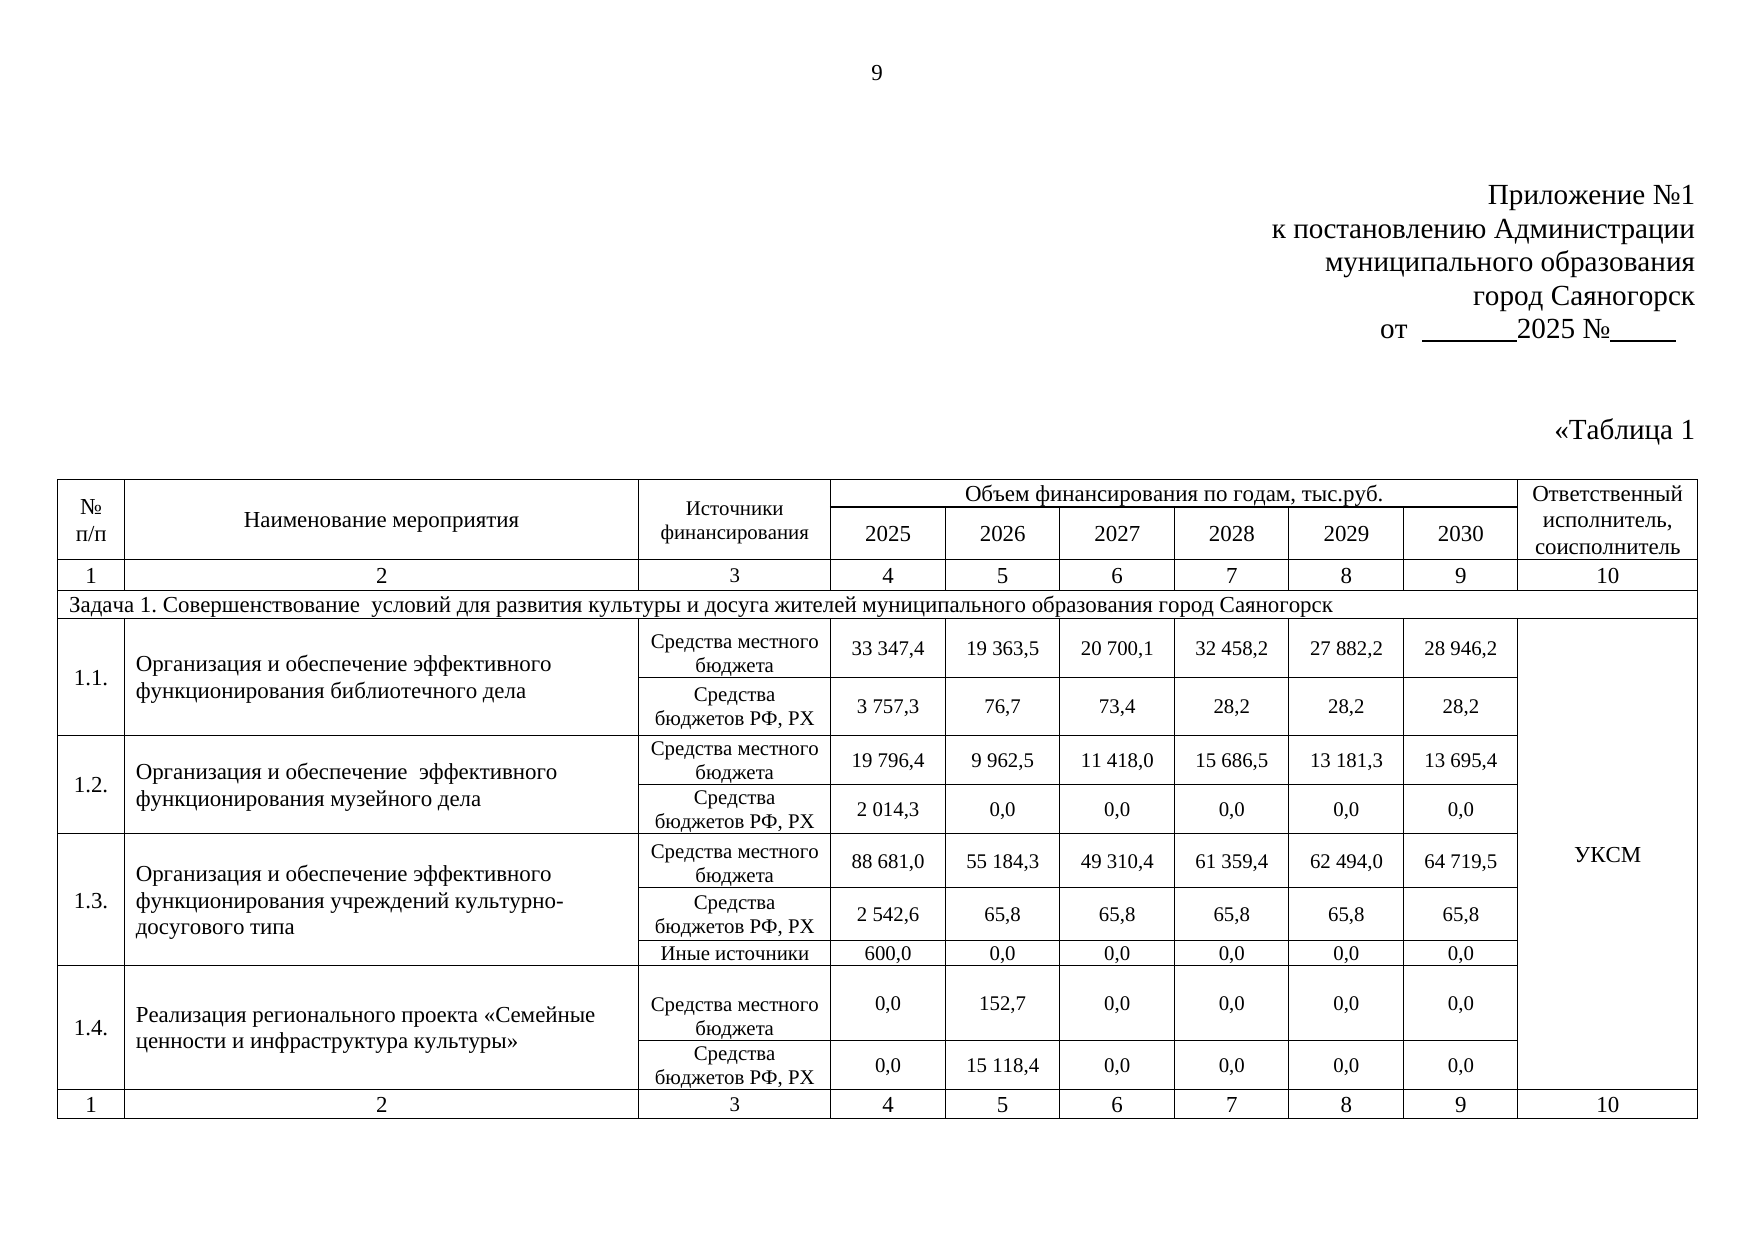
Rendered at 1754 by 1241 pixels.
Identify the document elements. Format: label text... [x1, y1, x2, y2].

table_cell 0,0 [1289, 966, 1403, 1040]
table_cell 1.3. [58, 834, 124, 965]
table_cell 0,0 [1404, 966, 1517, 1040]
table_cell Иные источники [639, 941, 830, 965]
table_cell 13 695,4 [1404, 736, 1517, 784]
table_cell 0,0 [1060, 1041, 1174, 1089]
table_cell Средства бюджетов РФ, РХ [639, 1041, 830, 1089]
table_cell Реализация регионального проекта «Семейные ценности и инфраструктура культуры» [125, 966, 638, 1089]
table_cell 5 [946, 560, 1059, 590]
table_cell 0,0 [1060, 785, 1174, 833]
table_cell Организация и обеспечение эффективного функционирования музейного дела [125, 736, 638, 833]
table_cell 28 946,2 [1404, 619, 1517, 677]
table_cell 73,4 [1060, 678, 1174, 735]
table_cell 2 [125, 560, 638, 590]
table_cell 28,2 [1289, 678, 1403, 735]
table_cell 61 359,4 [1175, 834, 1288, 887]
table_cell 0,0 [1060, 941, 1174, 965]
table_cell 10 [1518, 1090, 1697, 1118]
table_cell 4 [831, 560, 945, 590]
table_cell 8 [1289, 1090, 1403, 1118]
table_cell 0,0 [946, 785, 1059, 833]
table_cell Средства местного бюджета [639, 736, 830, 784]
table_cell 7 [1175, 1090, 1288, 1118]
table_cell 0,0 [831, 966, 945, 1040]
table_cell 0,0 [1175, 941, 1288, 965]
table_cell 2028 [1175, 508, 1288, 559]
table_cell 15 686,5 [1175, 736, 1288, 784]
table_cell 0,0 [1175, 1041, 1288, 1089]
table_cell 0,0 [1289, 941, 1403, 965]
table_cell Средства бюджетов РФ, РХ [639, 888, 830, 940]
table_cell 0,0 [1404, 1041, 1517, 1089]
table_cell 55 184,3 [946, 834, 1059, 887]
table_cell 65,8 [946, 888, 1059, 940]
table_cell 20 700,1 [1060, 619, 1174, 677]
table_cell 6 [1060, 1090, 1174, 1118]
table_header № п/п [58, 480, 124, 559]
table_cell 65,8 [1404, 888, 1517, 940]
table_cell 3 757,3 [831, 678, 945, 735]
table_cell 9 [1404, 560, 1517, 590]
table_header Объем финансирования по годам, тыс.руб. [831, 480, 1517, 506]
table_cell УКСМ [1518, 619, 1697, 1089]
table_cell 6 [1060, 560, 1174, 590]
table_cell 11 418,0 [1060, 736, 1174, 784]
table_cell 1.4. [58, 966, 124, 1089]
table_cell 8 [1289, 560, 1403, 590]
table_cell 7 [1175, 560, 1288, 590]
table_cell 65,8 [1289, 888, 1403, 940]
table_cell 0,0 [1175, 785, 1288, 833]
table_cell 33 347,4 [831, 619, 945, 677]
table_cell 5 [946, 1090, 1059, 1118]
table_cell 2025 [831, 508, 945, 559]
table_cell 88 681,0 [831, 834, 945, 887]
table_cell 27 882,2 [1289, 619, 1403, 677]
text «Таблица 1 [59, 412, 1695, 446]
table_cell 28,2 [1404, 678, 1517, 735]
table_cell 0,0 [1404, 785, 1517, 833]
table_cell 65,8 [1175, 888, 1288, 940]
text муниципального образования [59, 244, 1695, 278]
table_cell Организация и обеспечение эффективного функционирования библиотечного дела [125, 619, 638, 735]
table_cell 19 363,5 [946, 619, 1059, 677]
table_cell 1.2. [58, 736, 124, 833]
table_cell 32 458,2 [1175, 619, 1288, 677]
table_cell 1.1. [58, 619, 124, 735]
table_cell 76,7 [946, 678, 1059, 735]
table_cell 1 [58, 560, 124, 590]
table_cell Средства местного бюджета [639, 619, 830, 677]
table_header Наименование мероприятия [125, 480, 638, 559]
table_cell 2029 [1289, 508, 1403, 559]
table_cell 2 014,3 [831, 785, 945, 833]
table_header Источники финансирования [639, 480, 830, 559]
table_cell 9 962,5 [946, 736, 1059, 784]
table_cell 3 [639, 560, 830, 590]
table_cell 28,2 [1175, 678, 1288, 735]
table_cell 3 [639, 1090, 830, 1118]
table_cell Организация и обеспечение эффективного функционирования учреждений культурно-досугового типа [125, 834, 638, 965]
table_cell 13 181,3 [1289, 736, 1403, 784]
table_cell 152,7 [946, 966, 1059, 1040]
table_cell 600,0 [831, 941, 945, 965]
table_cell 2026 [946, 508, 1059, 559]
table_cell Средства бюджетов РФ, РХ [639, 785, 830, 833]
table_cell 2 [125, 1090, 638, 1118]
table_cell 2030 [1404, 508, 1517, 559]
table_cell 0,0 [1404, 941, 1517, 965]
table_cell Средства местного бюджета [639, 834, 830, 887]
table_cell 0,0 [831, 1041, 945, 1089]
table_cell 1 [58, 1090, 124, 1118]
table_cell 0,0 [1289, 785, 1403, 833]
table_header Ответственный исполнитель, соисполнитель [1518, 480, 1697, 559]
table_cell 0,0 [946, 941, 1059, 965]
text Приложение №1 [59, 177, 1695, 211]
table_cell 2 542,6 [831, 888, 945, 940]
table_cell 10 [1518, 560, 1697, 590]
table_cell 65,8 [1060, 888, 1174, 940]
table_cell 0,0 [1289, 1041, 1403, 1089]
table_cell 49 310,4 [1060, 834, 1174, 887]
table_cell 0,0 [1175, 966, 1288, 1040]
table_cell 15 118,4 [946, 1041, 1059, 1089]
table_cell Средства местного бюджета [639, 966, 830, 1040]
table_cell 19 796,4 [831, 736, 945, 784]
text к постановлению Администрации [59, 211, 1695, 244]
table_cell 64 719,5 [1404, 834, 1517, 887]
table_cell 62 494,0 [1289, 834, 1403, 887]
table_cell 9 [1404, 1090, 1517, 1118]
text от 2025 № г [59, 311, 1695, 345]
table_cell Задача 1. Совершенствование условий для развития культуры и досуга жителей муниципального образования город Саяногорск [58, 591, 1697, 618]
table_cell 2027 [1060, 508, 1174, 559]
text город Саяногорск [59, 278, 1695, 311]
table_cell Средства бюджетов РФ, РХ [639, 678, 830, 735]
table_cell 4 [831, 1090, 945, 1118]
table_cell 0,0 [1060, 966, 1174, 1040]
